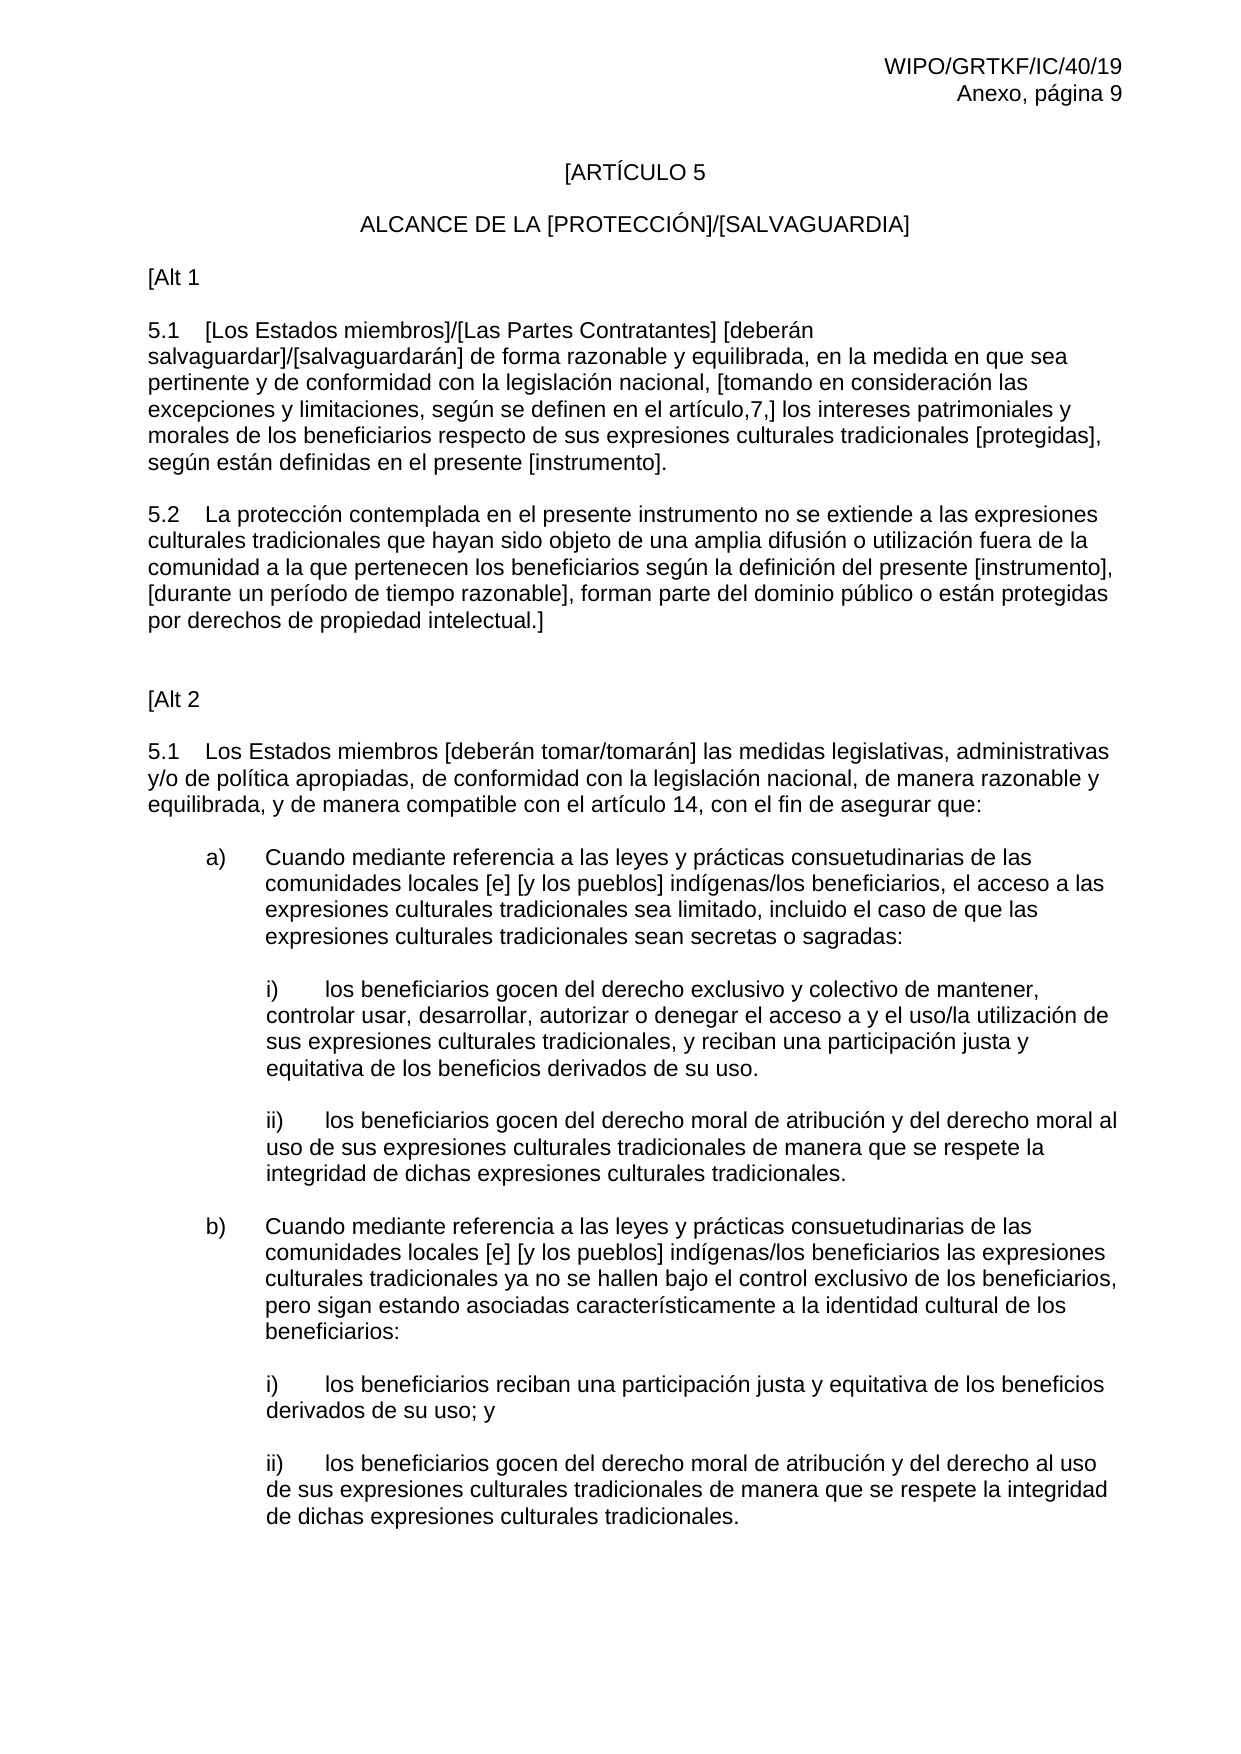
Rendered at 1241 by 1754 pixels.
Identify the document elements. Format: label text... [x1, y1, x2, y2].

list Cuando mediante referencia a las leyes y prácticas consuetudinarias de las comunidades locales [e] [y los pueblos] indígenas/los beneficiarios, el acceso a las expresiones culturales tradicionales sea limitado, incluido el caso de que las expresiones culturales tradicionales sean secretas o sagradas: [206, 844, 1122, 949]
text 5.1 [Los Estados miembros]/[Las Partes Contratantes] [deberán salvaguardar]/[salvaguardarán] de forma razonable y equilibrada, en la medida en que sea pertinente y de conformidad con la legislación nacional, [tomando en consideración las excepciones y limitaciones, según se definen en el artículo,7,] los intereses patrimoniales y morales de los beneficiarios respecto de sus expresiones culturales tradicionales [protegidas], según están definidas en el presente [instrumento]. [148, 317, 1122, 475]
text [Alt 2 [148, 686, 1122, 712]
text [Alt 1 [148, 264, 1122, 290]
text [ARTÍCULO 5 [148, 158, 1122, 185]
list Cuando mediante referencia a las leyes y prácticas consuetudinarias de las comunidades locales [e] [y los pueblos] indígenas/los beneficiarios las expresiones culturales tradicionales ya no se hallen bajo el control exclusivo de los beneficiarios, pero sigan estando asociadas característicamente a la identidad cultural de los beneficiarios: [206, 1213, 1122, 1344]
list los beneficiarios gocen del derecho moral de atribución y del derecho al uso de sus expresiones culturales tradicionales de manera que se respete la integridad de dichas expresiones culturales tradicionales. [266, 1450, 1122, 1529]
text 5.1 Los Estados miembros [deberán tomar/tomarán] las medidas legislativas, administrativas y/o de política apropiadas, de conformidad con la legislación nacional, de manera razonable y equilibrada, y de manera compatible con el artículo 14, con el fin de asegurar que: [148, 738, 1122, 817]
list los beneficiarios reciban una participación justa y equitativa de los beneficios derivados de su uso; y [266, 1371, 1122, 1423]
text ALCANCE DE LA [PROTECCIÓN]/[SALVAGUARDIA] [148, 211, 1122, 238]
list los beneficiarios gocen del derecho moral de atribución y del derecho moral al uso de sus expresiones culturales tradicionales de manera que se respete la integridad de dichas expresiones culturales tradicionales. [266, 1107, 1122, 1186]
text 5.2 La protección contemplada en el presente instrumento no se extiende a las expresiones culturales tradicionales que hayan sido objeto de una amplia difusión o utilización fuera de la comunidad a la que pertenecen los beneficiarios según la definición del presente [instrumento], [durante un período de tiempo razonable], forman parte del dominio público o están protegidas por derechos de propiedad intelectual.] [148, 501, 1122, 633]
list los beneficiarios gocen del derecho exclusivo y colectivo de mantener, controlar usar, desarrollar, autorizar o denegar el acceso a y el uso/la utilización de sus expresiones culturales tradicionales, y reciban una participación justa y equitativa de los beneficios derivados de su uso. [266, 976, 1122, 1081]
